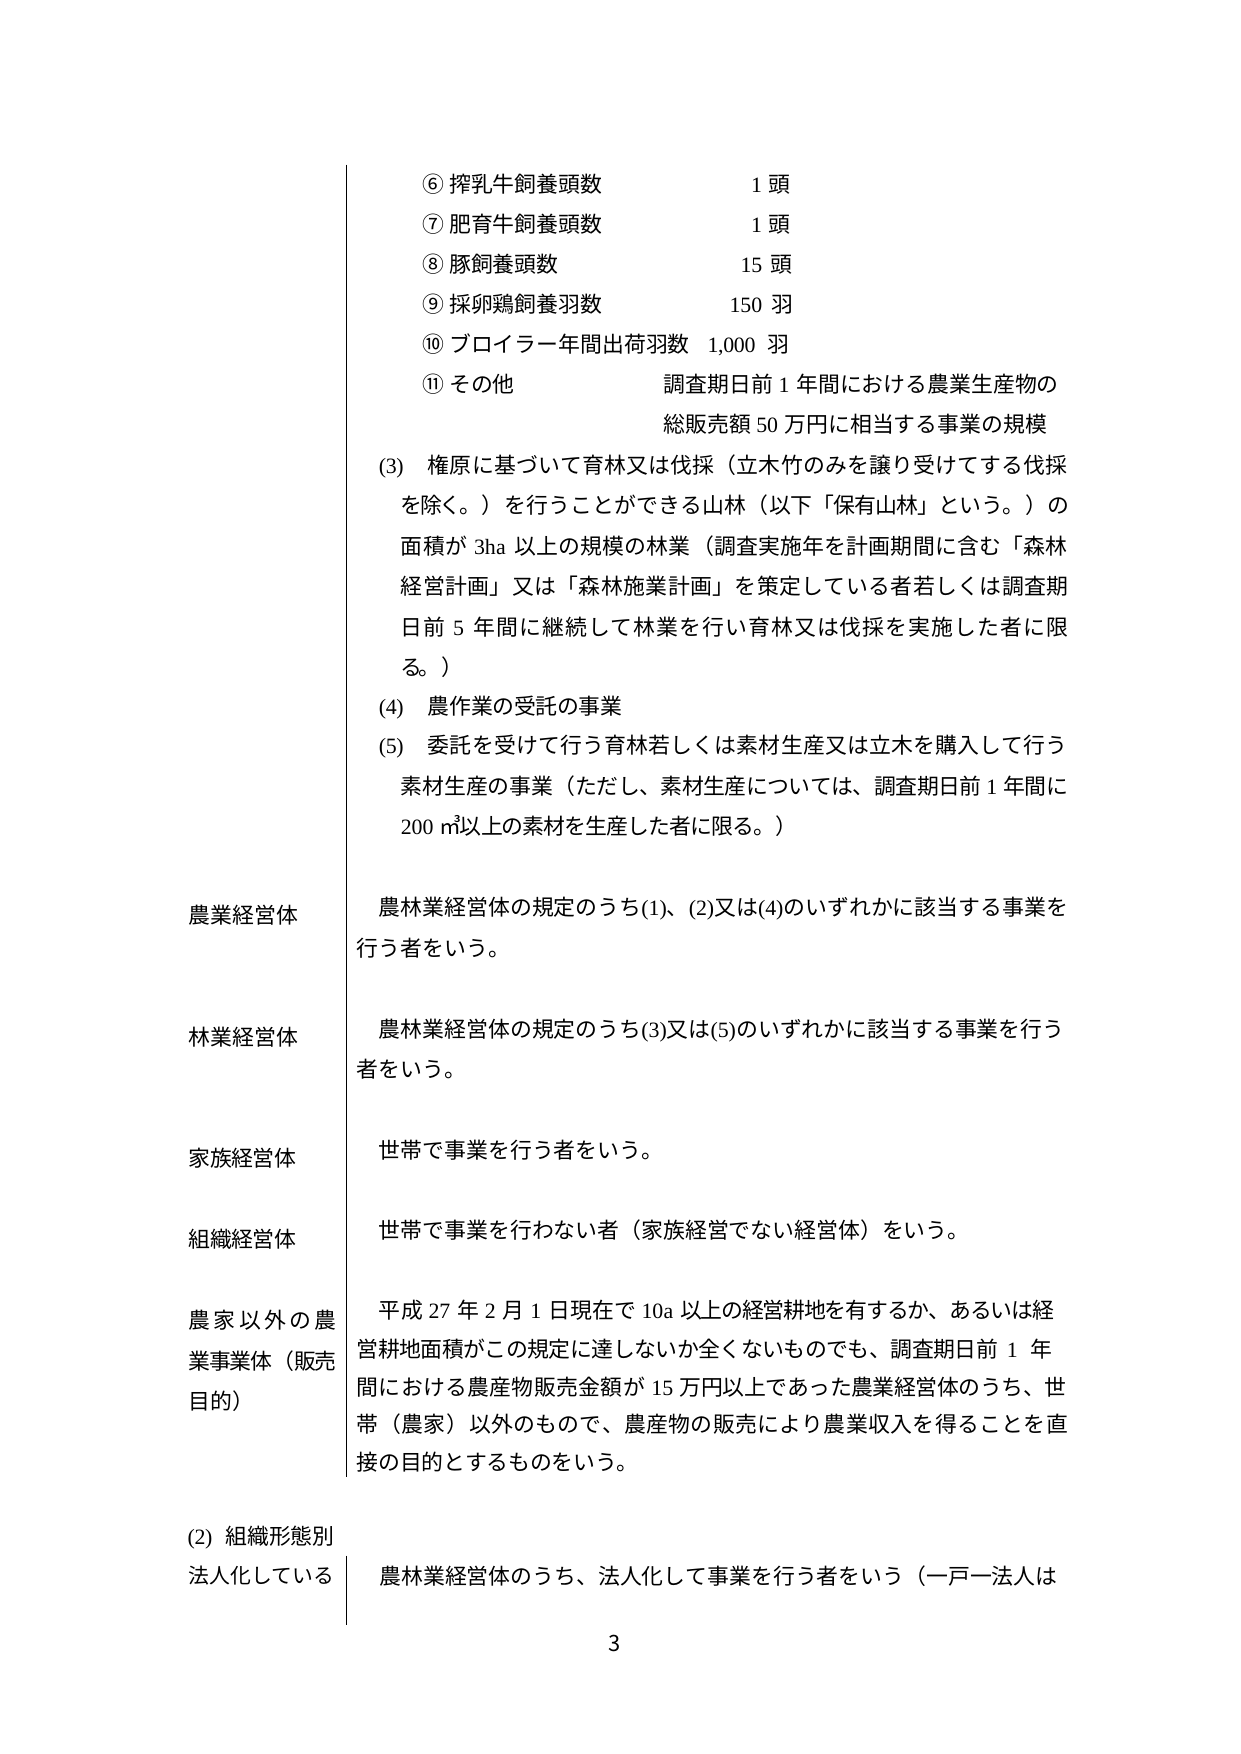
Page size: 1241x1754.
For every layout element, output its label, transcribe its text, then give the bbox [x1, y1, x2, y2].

table_header 法人化している (法人経営体) [168, 1556, 346, 1625]
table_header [347, 1556, 1089, 1625]
list 組織形態別 [187, 1519, 1113, 1551]
table_header ⑥搾乳牛飼養頭数 1 頭 ⑦肥育牛飼養頭数 1 頭 ⑧豚飼養頭数 15 頭 ⑨採卵鶏飼養羽数 150 羽 ⑩ブロイラー年間出荷羽数 1,000 羽 ⑪その他 調査期日前 1 年間における農業生産物の総販売額 50 万円に相当する事業の規模 権原に基づいて育林又は伐採（立木竹のみを譲り受けてする伐採を除く。）を行うことができる山林（以下「保有山林」という。）の面積が 3ha 以上の規模の林業（調査実施年を計画期間に含む「森林経営計画」又は「森林施業計画」を策定している者若しくは調査期日前 5 年間に継続して林業を行い育林又は伐採を実施した者に限る。） 農作業の受託の事業 委託を受けて行う育林若しくは素材生産又は立木を購入して行う素材生産の事業（ただし、素材生産については、調査期日前 1 年間に 200 ㎥以上の素材を生産した者に限る。） 農林業経営体の規定のうち(1)、(2)又は(4)のいずれかに該当する事業を行う者をいう。 農林業経営体の規定のうち(3)又は(5)のいずれかに該当する事業を行う者をいう。 世帯で事業を行う者をいう。 世帯で事業を行わない者（家族経営でない経営体）をいう。 平成 27 年 2 月 1 日現在で 10a 以上の経営耕地を有するか、あるいは経 営耕地面積がこの規定に達しないか全くないものでも、調査期日前 1 年 間における農産物販売金額が 15 万円以上であった農業経営体のうち、世帯（農家）以外のもので、農産物の販売により農業収入を得ることを直接の目的とするものをいう。 [347, 165, 1091, 1477]
table_header 農業経営体 林業経営体 家族経営体組織経営体 農家以外の農業事業体（販売目的） [168, 165, 346, 1477]
